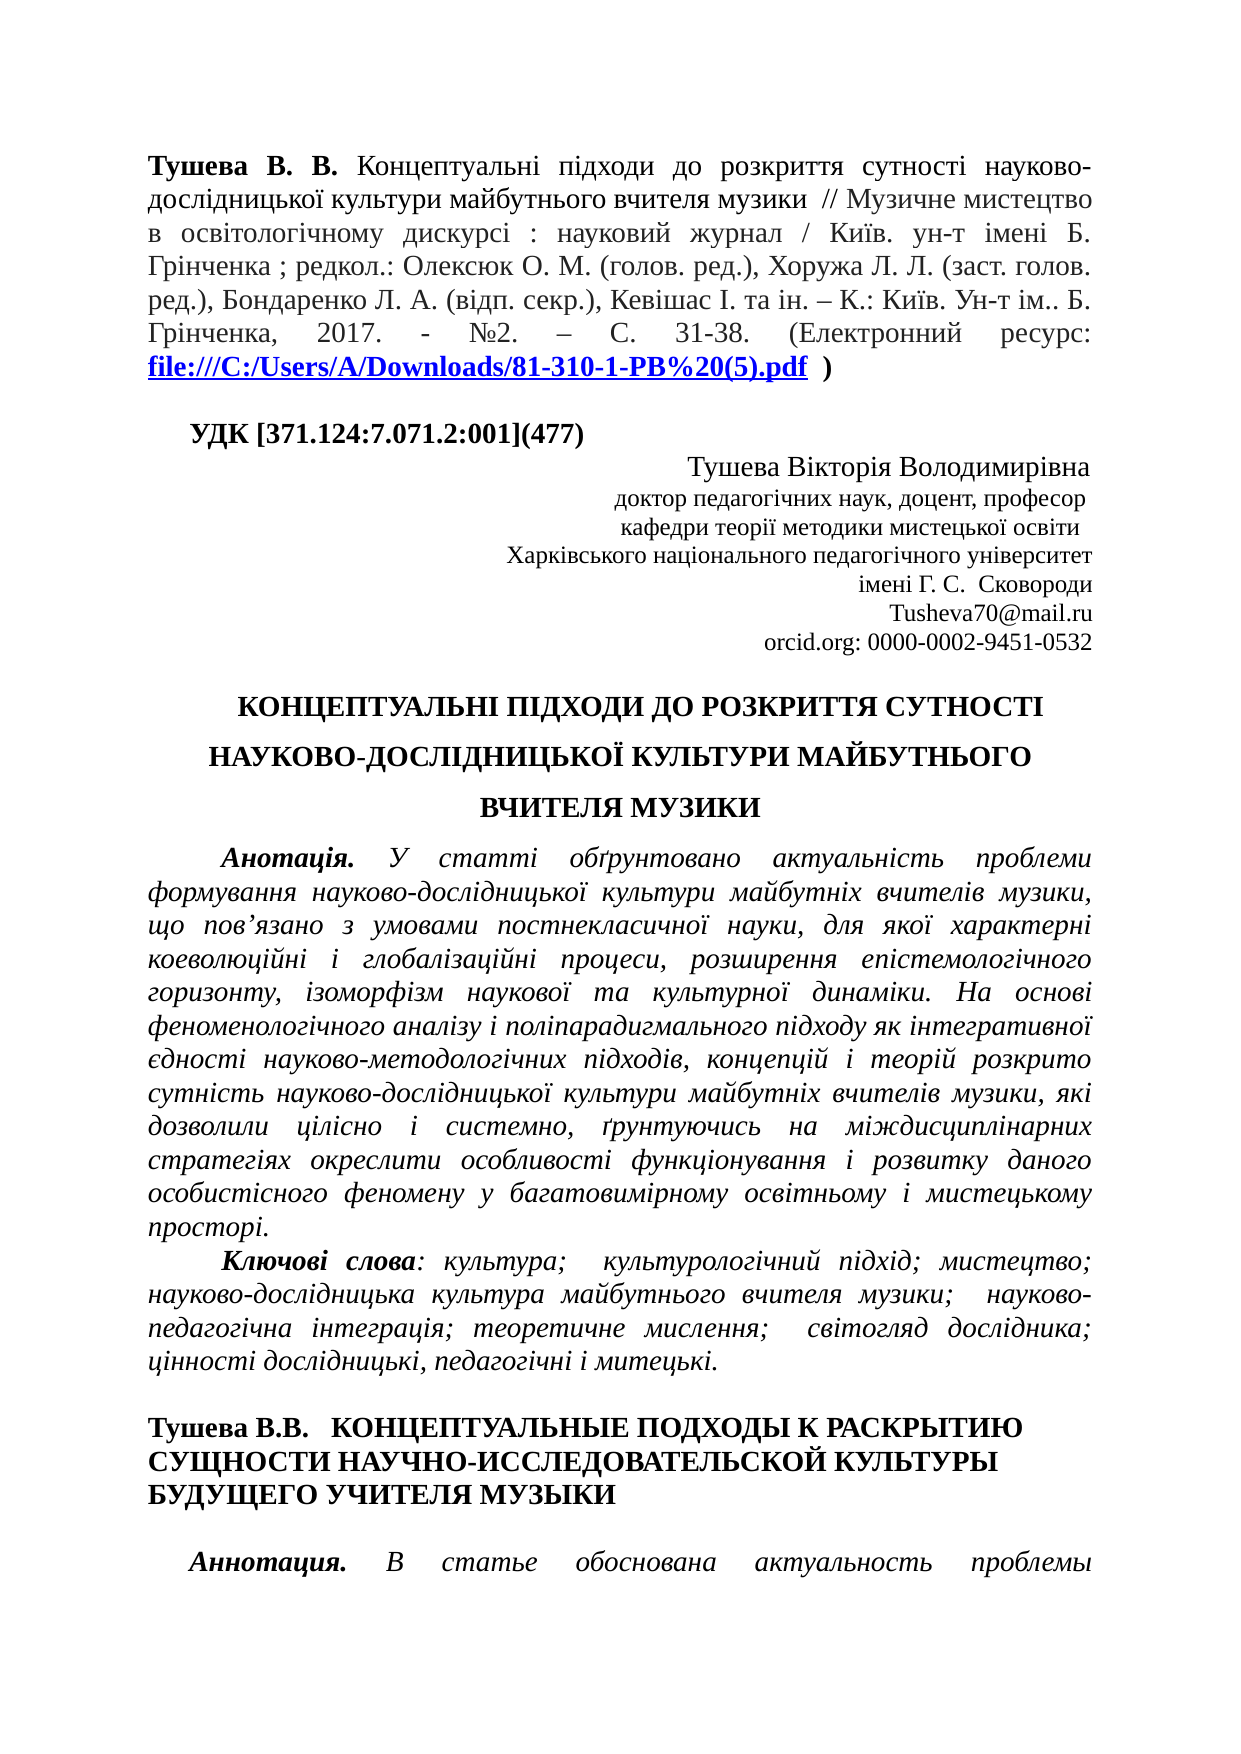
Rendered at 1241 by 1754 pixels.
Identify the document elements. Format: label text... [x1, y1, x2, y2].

text кафедри теорії методики мистецької освіти [148, 512, 1092, 541]
text orcid.org: 0000-0002-9451-0532 [148, 627, 1092, 656]
text Тушева Вікторія Володимирівна [148, 449, 1092, 483]
text доктор педагогічних наук, доцент, професор [148, 483, 1092, 512]
text імені Г. С. Сковороди [148, 569, 1092, 598]
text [148, 1544, 1092, 1578]
text КОНЦЕПТУАЛЬНІ ПІДХОДИ ДО РОЗКРИТТЯ СУТНОСТІ НАУКОВО-ДОСЛІДНИЦЬКОЇ КУЛЬТУРИ МАЙБУТНЬОГО ВЧИТЕЛЯ МУЗИКИ [148, 689, 1092, 823]
text УДК [371.124:7.071.2:001](477) [148, 416, 1092, 449]
text Ключові слова: культура; культурологічний підхід; мистецтво; науково-дослідницька культура майбутнього вчителя музики; науково-педагогічна інтеграція; теоретичне мислення; світогляд дослідника; цінності дослідницькі, педагогічні і митецькі. [148, 1243, 1092, 1377]
text Анотація. У статті обґрунтовано актуальність проблеми формування науково-дослідницької культури майбутніх вчителів музики, що пов’язано з умовами постнекласичної науки, для якої характерні коеволюційні і глобалізаційні процеси, розширення епістемологічного горизонту, ізоморфізм наукової та культурної динаміки. На основі феноменологічного аналізу і поліпарадигмального підходу як інтегративної єдності науково-методологічних підходів, концепцій і теорій розкрито сутність науково-дослідницької культури майбутніх вчителів музики, які дозволили цілісно і системно, ґрунтуючись на міждисциплінарних стратегіях окреслити особливості функціонування і розвитку даного особистісного феномену у багатовимірному освітньому і мистецькому просторі. [148, 840, 1092, 1243]
text Тушева В. В. Концептуальні підходи до розкриття сутності науково-дослідницької культури майбутнього вчителя музики // Музичне мистецтво в освітологічному дискурсі : науковий журнал / Київ. ун-т імені Б. Грінченка ; редкол.: Олексюк О. М. (голов. ред.), Хоружа Л. Л. (заст. голов. ред.), Бондаренко Л. А. (відп. секр.), Кевішас І. та ін. – К.: Київ. Ун-т ім.. Б. Грінченка, 2017. - №2. – С. 31-38. (Електронний ресурс: file:///C:/Users/A/Downloads/81-310-1-PB%20(5).pdf ) [148, 148, 1092, 215]
text Tusheva70@mail.ru [148, 598, 1092, 627]
text Тушева В.В. КОНЦЕПТУАЛЬНЫЕ ПОДХОДЫ К РАСКРЫТИЮ СУЩНОСТИ НАУЧНО-ИССЛЕДОВАТЕЛЬСКОЙ КУЛЬТУРЫ БУДУЩЕГО УЧИТЕЛЯ МУЗЫКИ [148, 1410, 1092, 1511]
text Тушева В. В. Концептуальні підходи до розкриття сутності науково-дослідницької культури майбутнього вчителя музики // Музичне мистецтво в освітологічному дискурсі : науковий журнал / Київ. ун-т імені Б. Грінченка ; редкол.: Олексюк О. М. (голов. ред.), Хоружа Л. Л. (заст. голов. ред.), Бондаренко Л. А. (відп. секр.), Кевішас І. та ін. – К.: Київ. Ун-т ім.. Б. Грінченка, 2017. - №2. – С. 31-38. (Електронний ресурс: file:///C:/Users/A/Downloads/81-310-1-PB%20(5).pdf ) [148, 349, 1092, 382]
text Харківського національного педагогічного університет [148, 541, 1092, 569]
